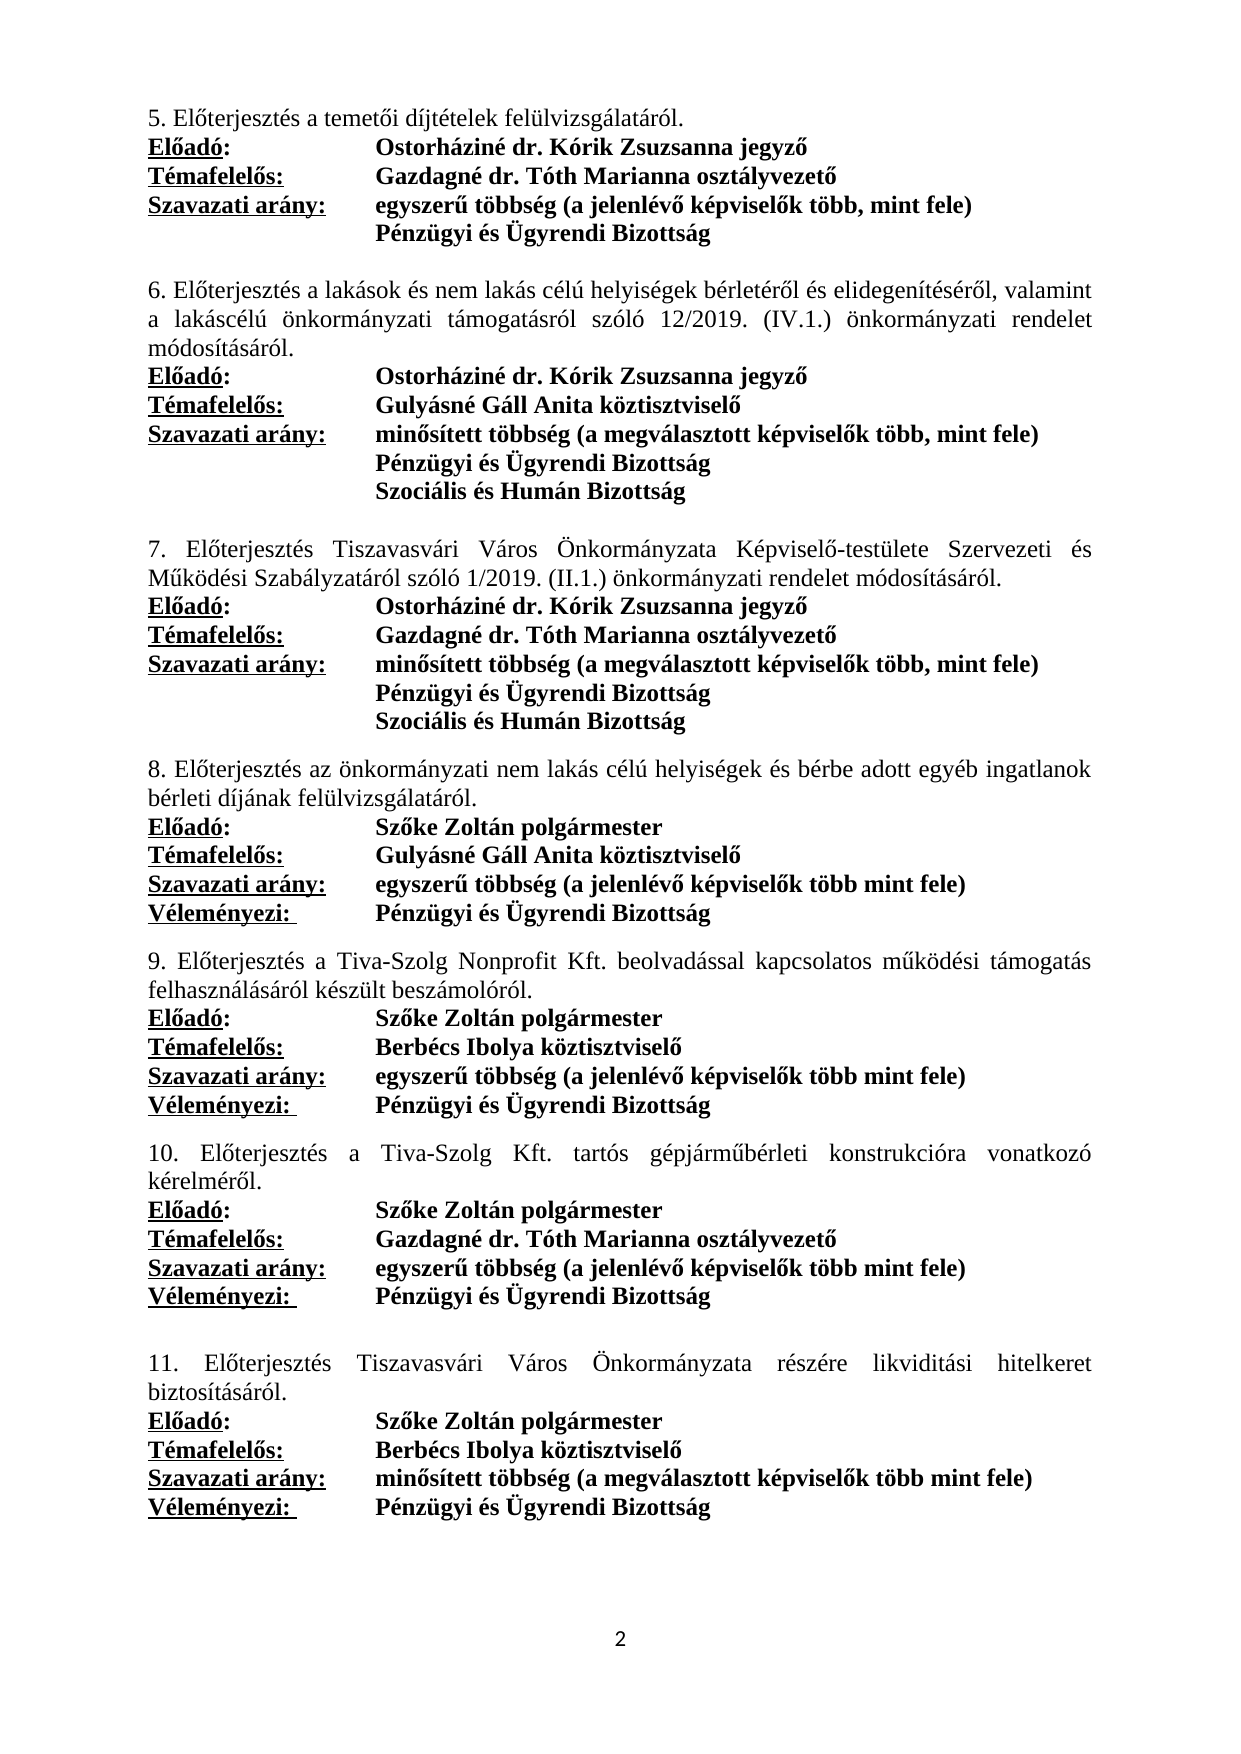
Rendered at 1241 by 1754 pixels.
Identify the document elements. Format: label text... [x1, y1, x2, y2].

text Szavazati arány: minősített többség (a megválasztott képviselők több, mint fele) [148, 649, 1093, 678]
text Szavazati arány: minősített többség (a megválasztott képviselők több mint fele) [148, 1463, 1093, 1492]
text Előadó: Szőke Zoltán polgármester [148, 812, 1093, 841]
text Szavazati arány: egyszerű többség (a jelenlévő képviselők több mint fele) [148, 869, 1093, 898]
text 9. Előterjesztés a Tiva-Szolg Nonprofit Kft. beolvadással kapcsolatos működési támogatás felhasználásáról készült beszámolóról. [148, 946, 1093, 1003]
text Véleményezi: Pénzügyi és Ügyrendi Bizottság [148, 1492, 1093, 1521]
text Szavazati arány: minősített többség (a megválasztott képviselők több, mint fele) [148, 419, 1093, 448]
text Szavazati arány: egyszerű többség (a jelenlévő képviselők több, mint fele) [148, 190, 1093, 218]
text Pénzügyi és Ügyrendi Bizottság [148, 678, 1093, 706]
text Előadó: Ostorháziné dr. Kórik Zsuzsanna jegyző [148, 132, 1093, 161]
text 11. Előterjesztés Tiszavasvári Város Önkormányzata részére likviditási hitelkeret biztosításáról. [148, 1348, 1093, 1406]
text Témafelelős: Gazdagné dr. Tóth Marianna osztályvezető [148, 1224, 1093, 1253]
text Szavazati arány: egyszerű többség (a jelenlévő képviselők több mint fele) [148, 1253, 1093, 1281]
text Előadó: Szőke Zoltán polgármester [148, 1406, 1093, 1435]
text Témafelelős: Gazdagné dr. Tóth Marianna osztályvezető [148, 620, 1093, 649]
text 10. Előterjesztés a Tiva-Szolg Kft. tartós gépjárműbérleti konstrukcióra vonatkozó kérelméről. [148, 1138, 1093, 1195]
text Szociális és Humán Bizottság [148, 706, 1093, 735]
text Témafelelős: Gulyásné Gáll Anita köztisztviselő [148, 841, 1093, 869]
text Témafelelős: Berbécs Ibolya köztisztviselő [148, 1435, 1093, 1463]
text Véleményezi: Pénzügyi és Ügyrendi Bizottság [148, 898, 1093, 927]
text Pénzügyi és Ügyrendi Bizottság [148, 218, 1093, 247]
text 5. Előterjesztés a temetői díjtételek felülvizsgálatáról. [148, 103, 1093, 132]
text Pénzügyi és Ügyrendi Bizottság [148, 448, 1093, 476]
text Előadó: Ostorháziné dr. Kórik Zsuzsanna jegyző [148, 591, 1093, 620]
text Témafelelős: Gulyásné Gáll Anita köztisztviselő [148, 390, 1093, 419]
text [148, 161, 1093, 190]
text Előadó: Szőke Zoltán polgármester [148, 1195, 1093, 1224]
text Véleményezi: Pénzügyi és Ügyrendi Bizottság [148, 1090, 1093, 1118]
text 8. Előterjesztés az önkormányzati nem lakás célú helyiségek és bérbe adott egyéb ingatlanok bérleti díjának felülvizsgálatáról. [148, 754, 1093, 812]
text 7. Előterjesztés Tiszavasvári Város Önkormányzata Képviselő-testülete Szervezeti és Működési Szabályzatáról szóló 1/2019. (II.1.) önkormányzati rendelet módosításáról. [148, 534, 1093, 591]
text Véleményezi: Pénzügyi és Ügyrendi Bizottság [148, 1281, 1093, 1310]
text Szociális és Humán Bizottság [148, 476, 1093, 505]
text Témafelelős: Berbécs Ibolya köztisztviselő [148, 1032, 1093, 1061]
text Előadó: Ostorháziné dr. Kórik Zsuzsanna jegyző [148, 361, 1093, 390]
text 6. Előterjesztés a lakások és nem lakás célú helyiségek bérletéről és elidegenítéséről, valamint a lakáscélú önkormányzati támogatásról szóló 12/2019. (IV.1.) önkormányzati rendelet módosításáról. [148, 275, 1093, 361]
text Szavazati arány: egyszerű többség (a jelenlévő képviselők több mint fele) [148, 1061, 1093, 1090]
text Előadó: Szőke Zoltán polgármester [148, 1003, 1093, 1032]
